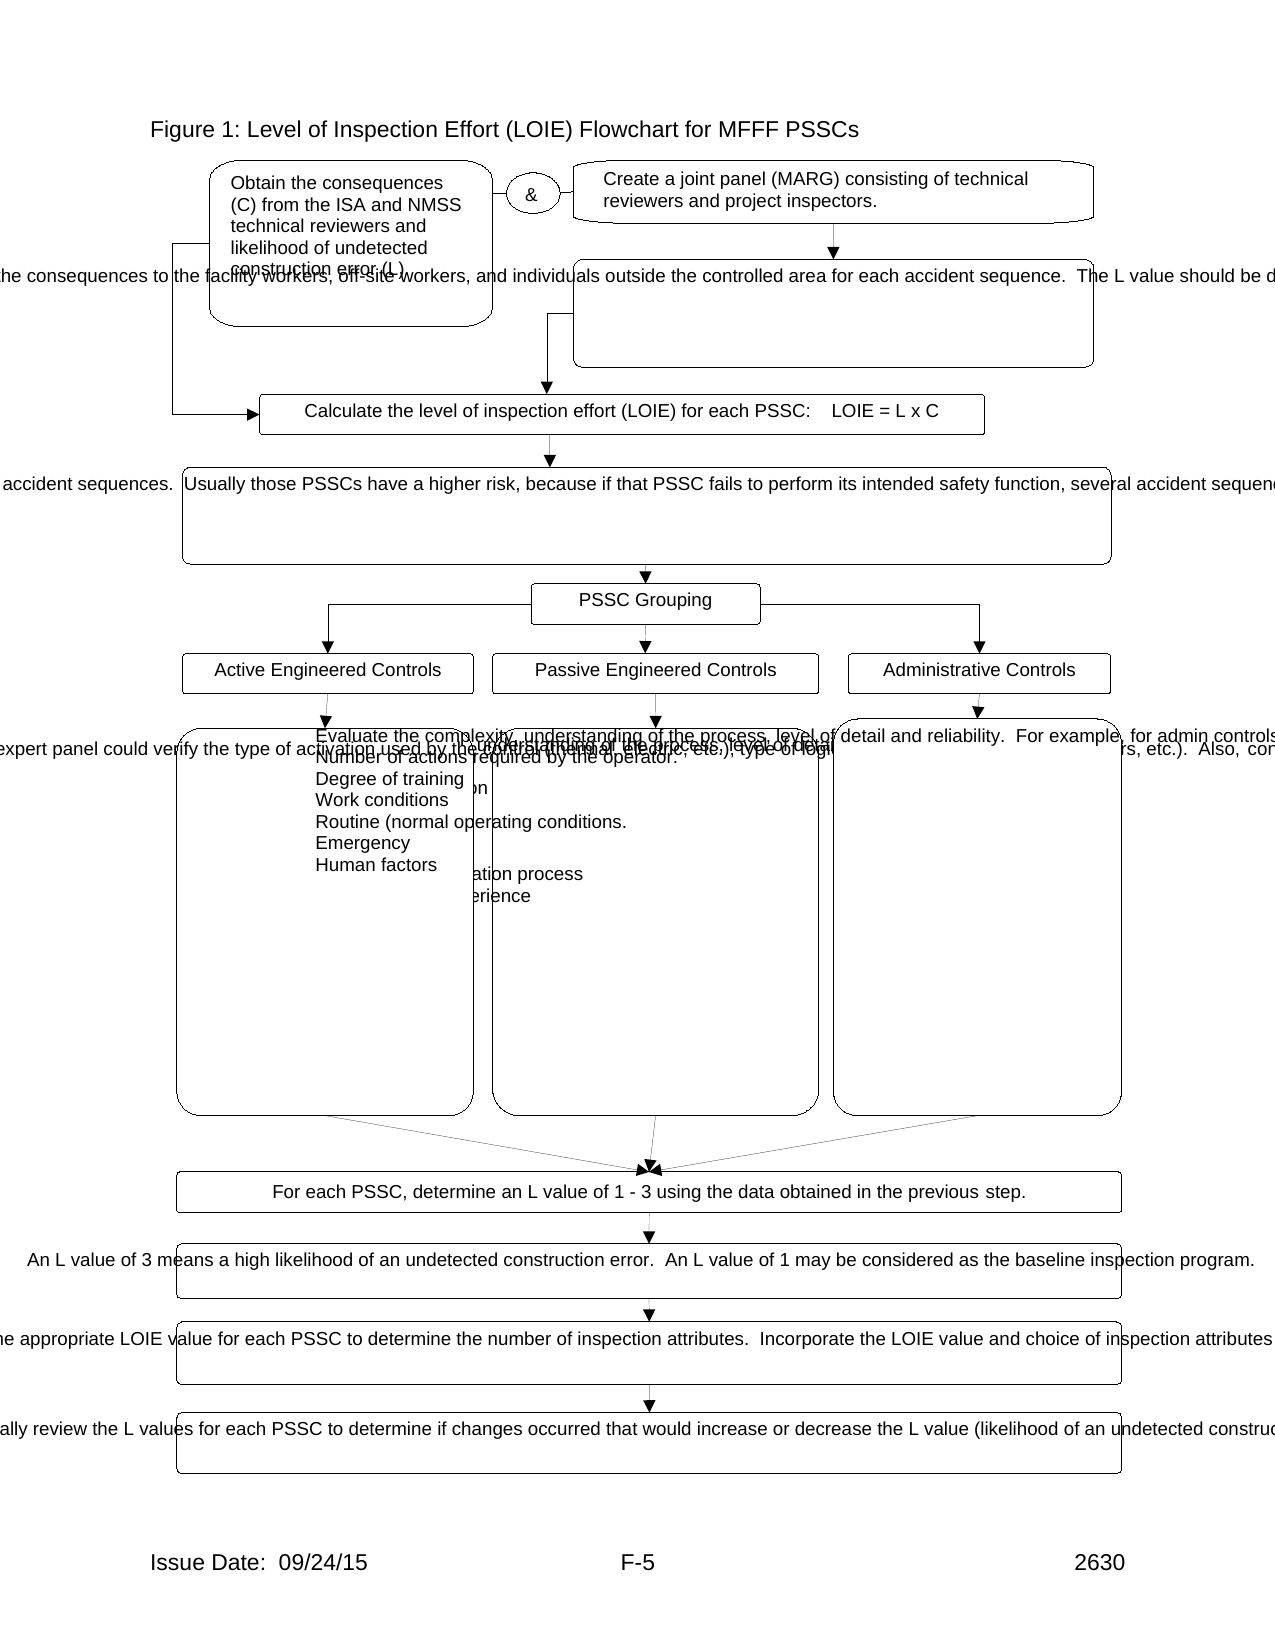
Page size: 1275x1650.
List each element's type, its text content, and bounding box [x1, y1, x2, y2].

text Figure 1: Level of Inspection Effort (LOIE) Flowchart for MFFF PSSCs [150, 116, 1125, 143]
